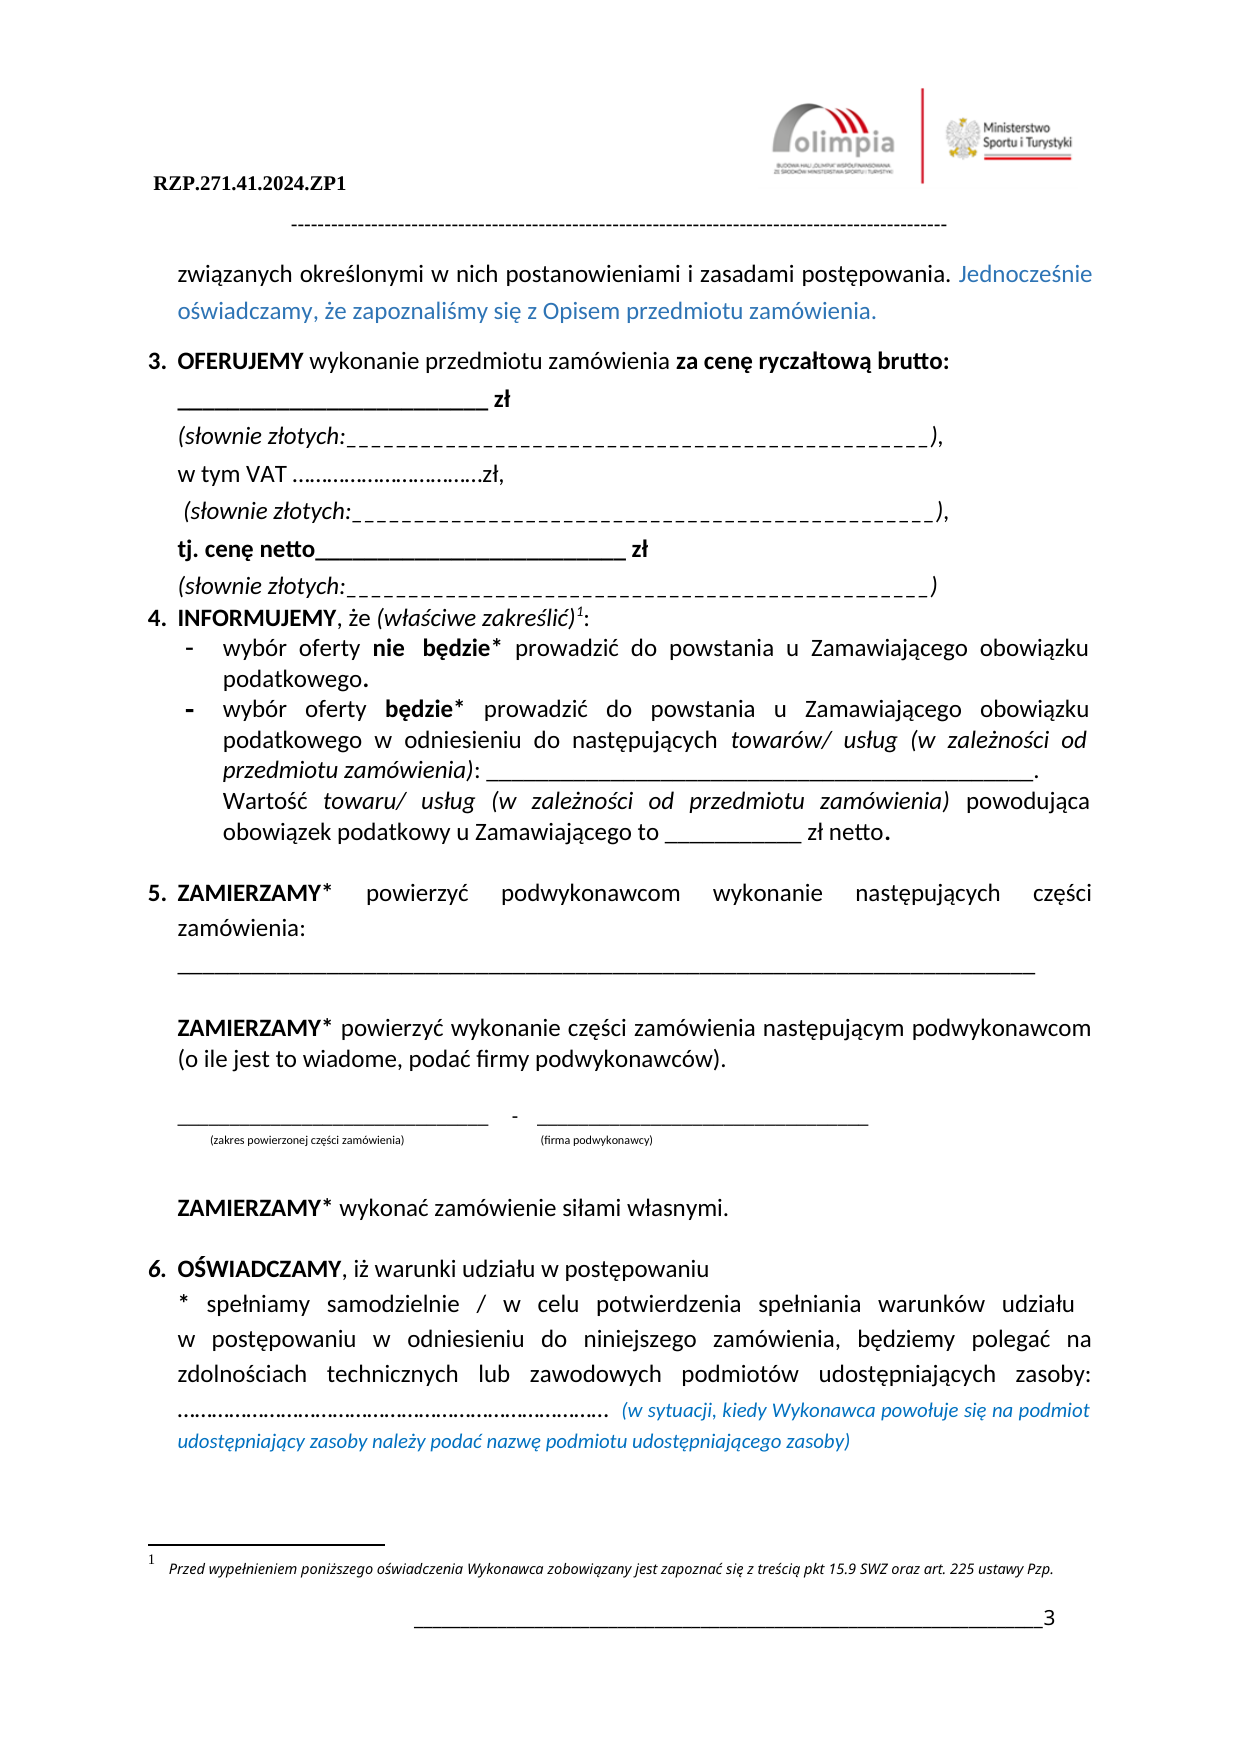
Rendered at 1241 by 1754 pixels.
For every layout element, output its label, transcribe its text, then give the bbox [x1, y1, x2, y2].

list OŚWIADCZAMY, iż warunki udziału w postępowaniu [148, 1254, 1092, 1284]
text (słownie złotych:_______________________________________________), [177, 489, 1092, 527]
list ZAMIERZAMY* powierzyć podwykonawcom wykonanie następujących części zamówienia: [148, 877, 1092, 942]
list wybór oferty nie będzie* prowadzić do powstania u Zamawiającego obowiązku podatkowego. [185, 632, 1090, 693]
list * spełniamy samodzielnie / w celu potwierdzenia spełniania warunków udziału w postępowaniu w odniesieniu do niniejszego zamówienia, będziemy polegać na zdolnościach technicznych lub zawodowych podmiotów udostępniających zasoby: ………………………………………………………………… (w sytuacji, kiedy Wykonawca powołuje się na podmiot udostępniający zasoby należy podać nazwę podmiotu udostępniającego zasoby) [177, 1289, 1092, 1453]
list _____________________________________________________________________ [177, 947, 1092, 977]
text (słownie złotych:_______________________________________________) [177, 564, 1092, 602]
list wybór oferty będzie* prowadzić do powstania u Zamawiającego obowiązku podatkowego w odniesieniu do następujących towarów/ usług (w zależności od przedmiotu zamówienia): ____________________________________________. [185, 693, 1090, 785]
text w tym VAT ……………………………zł, [177, 452, 1092, 489]
text Wartość towaru/ usług (w zależności od przedmiotu zamówienia) powodująca obowiązek podatkowy u Zamawiającego to ___________ zł netto. [223, 785, 1090, 846]
list ______________________________ - ________________________________ [177, 1104, 1092, 1129]
text _________________________ zł [177, 377, 1092, 414]
picture [758, 87, 1079, 191]
list INFORMUJEMY, że (właściwe zakreślić): [148, 602, 1092, 632]
text ZAMIERZAMY* wykonać zamówienie siłami własnymi. [177, 1193, 1092, 1223]
text ZAMIERZAMY* powierzyć wykonanie części zamówienia następującym podwykonawcom (o ile jest to wiadome, podać firmy podwykonawców). [177, 1012, 1092, 1073]
list OFERUJEMY wykonanie przedmiotu zamówienia za cenę ryczałtową brutto: [148, 339, 1092, 377]
list (zakres powierzonej części zamówienia) (firma podwykonawcy) [177, 1133, 1092, 1158]
text tj. cenę netto_________________________ zł [177, 527, 1092, 564]
text (słownie złotych:_______________________________________________), [177, 414, 1092, 452]
